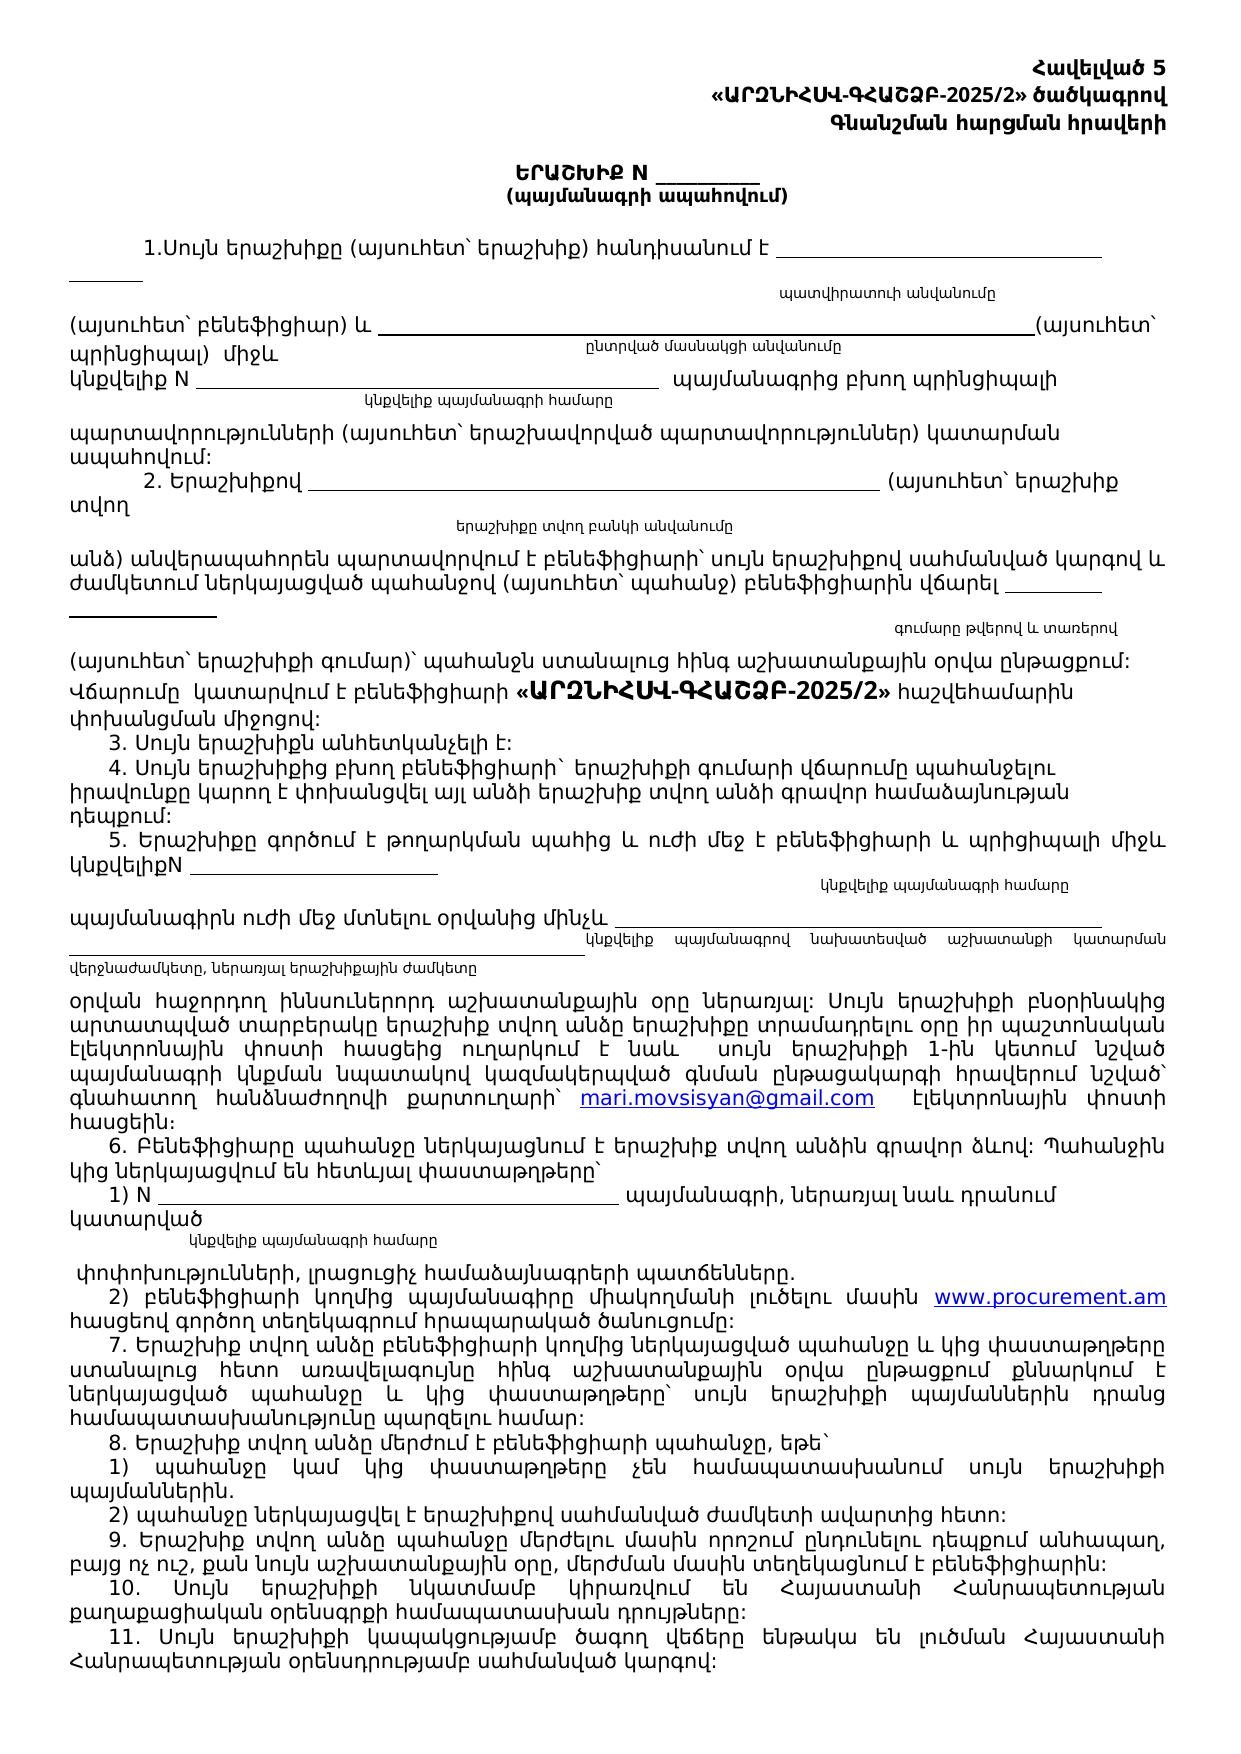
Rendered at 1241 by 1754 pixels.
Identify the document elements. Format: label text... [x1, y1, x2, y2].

text երաշխիքը տվող բանկի անվանումը [69, 518, 1167, 547]
text 1) պահանջը կամ կից փաստաթղթերը չեն համապատասխանում սույն երաշխիքի պայմաններին. [69, 1455, 1167, 1503]
text 8. Երաշխիք տվող անձը մերժում է բենեֆիցիարի պահանջը, եթե` [69, 1431, 1167, 1455]
text կնքվելիք N պայմանագրից բխող պրինցիպալի [69, 367, 1167, 391]
text 6. Բենեֆիցիարը պահանջը ներկայացնում է երաշխիք տվող անձին գրավոր ձևով: Պահանջին կից ներկայացվում են հետևյալ փաստաթղթերը՝ [69, 1134, 1167, 1183]
text 2. Երաշխիքով (այսուհետ՝ երաշխիք տվող [69, 469, 1167, 518]
list օրվան հաջորդող իննսուներորդ աշխատանքային օրը ներառյալ: Սույն երաշխիքի բնօրինակից արտատպված տարբերակը երաշխիք տվող անձը երաշխիքը տրամադրելու օրը իր պաշտոնական էլեկտրոնային փոստի հասցեից ուղարկում է նաև սույն երաշխիքի 1-ին կետում նշված պայմանագրի կնքման նպատակով կազմակերպված գնման ընթացակարգի հրավերում նշված՝ գնահատող հանձնաժողովի քարտուղարի՝ mari.movsisyan@gmail.com էլեկտրոնային փոստի հասցեին։ [69, 989, 1167, 1134]
text 5. Երաշխիքը գործում է թողարկման պահից և ուժի մեջ է բենեֆիցիարի և պրիցիպալի միջև կնքվելիքN [69, 828, 1167, 877]
text 9. Երաշխիք տվող անձը պահանջը մերժելու մասին որոշում ընդունելու դեպքում անհապաղ, բայց ոչ ուշ, քան նույն աշխատանքային օրը, մերժման մասին տեղեկացնում է բենեֆիցիարին: [69, 1528, 1167, 1576]
text 2) բենեֆիցիարի կողմից պայմանագիրը միակողմանի լուծելու մասին www.procurement.am հասցեով գործող տեղեկագրում հրապարակած ծանուցումը: [69, 1285, 1167, 1333]
text 3. Սույն երաշխիքն անհետկանչելի է: [69, 731, 1167, 756]
text պատվիրատուի անվանումը [659, 284, 1167, 313]
text 1) N պայմանագրի, ներառյալ նաև դրանում կատարված [69, 1183, 1167, 1231]
text 2) պահանջը ներկայացվել է երաշխիքով սահմանված ժամկետի ավարտից հետո: [69, 1503, 1167, 1528]
text պարտավորությունների (այսուհետ՝ երաշխավորված պարտավորություններ) կատարման ապահովում: [69, 421, 1167, 469]
text (պայմանագրի ապահովում) [69, 185, 1167, 207]
text 7. Երաշխիք տվող անձը բենեֆիցիարի կողմից ներկայացված պահանջը և կից փաստաթղթերը ստանալուց հետո առավելագույնը հինգ աշխատանքային օրվա ընթացքում քննարկում է ներկայացված պահանջը և կից փաստաթղթերը՝ սույն երաշխիքի պայմաններին դրանց համապատասխանությունը պարզելու համար: [69, 1333, 1167, 1431]
text 10. Սույն երաշխիքի նկատմամբ կիրառվում են Հայաստանի Հանրապետության քաղաքացիական օրենսգրքի համապատասխան դրույթները: [69, 1576, 1167, 1625]
text անձ) անվերապահորեն պարտավորվում է բենեֆիցիարի՝ սույն երաշխիքով սահմանված կարգով և ժամկետում ներկայացված պահանջով (այսուհետ՝ պահանջ) բենեֆիցիարին վճարել [69, 547, 1167, 619]
text (այսուհետ՝ երաշխիքի գումար)՝ պահանջն ստանալուց հինգ աշխատանքային օրվա ընթացքում: Վճարումը կատարվում է բենեֆիցիարի «ԱՐԶՆԻՀՍՎ-ԳՀԱՇՁԲ-2025/2» հաշվեհամարին փոխանցման միջոցով: [69, 649, 1167, 731]
text 11. Սույն երաշխիքի կապակցությամբ ծագող վեճերը ենթակա են լուծման Հայաստանի Հանրապետության օրենսդրությամբ սահմանված կարգով: [69, 1625, 1167, 1673]
text 4. Սույն երաշխիքից բխող բենեֆիցիարի` երաշխիքի գումարի վճարումը պահանջելու իրավունքը կարող է փոխանցվել այլ անձի երաշխիք տվող անձի գրավոր համաձայնության դեպքում: [69, 756, 1167, 828]
text Գնանշման հարցման հրավերի [69, 108, 1167, 137]
text գումարը թվերով և տառերով [807, 619, 1167, 649]
text կնքվելիք պայմանագրի համարը [585, 877, 1167, 906]
text 1.Սույն երաշխիքը (այսուհետ՝ երաշխիք) հանդիսանում է [69, 236, 1167, 284]
text (այսուհետ՝ բենեֆիցիար) և (այսուհետ՝ պրինցիպալ) միջև ընտրված մասնակցի անվանումը [69, 313, 1167, 367]
list պայմանագիրն ուժի մեջ մտնելու օրվանից մինչև կնքվելիք պայմանագրով նախատեսված աշխատանքի կատարման վերջնաժամկետը, ներառյալ երաշխիքային ժամկետը [69, 906, 1167, 989]
text Հավելված 5 [69, 56, 1167, 80]
text կնքվելիք պայմանագրի համարը [69, 1231, 1167, 1261]
text «ԱՐԶՆԻՀՍՎ-ԳՀԱՇՁԲ-2025/2» ծածկագրով [69, 80, 1167, 108]
text ԵՐԱՇԽԻՔ N __________ [69, 161, 1167, 185]
text կնքվելիք պայմանագրի համարը [69, 391, 1167, 421]
text փոփոխությունների, լրացուցիչ համաձայնագրերի պատճենները. [69, 1261, 1167, 1285]
